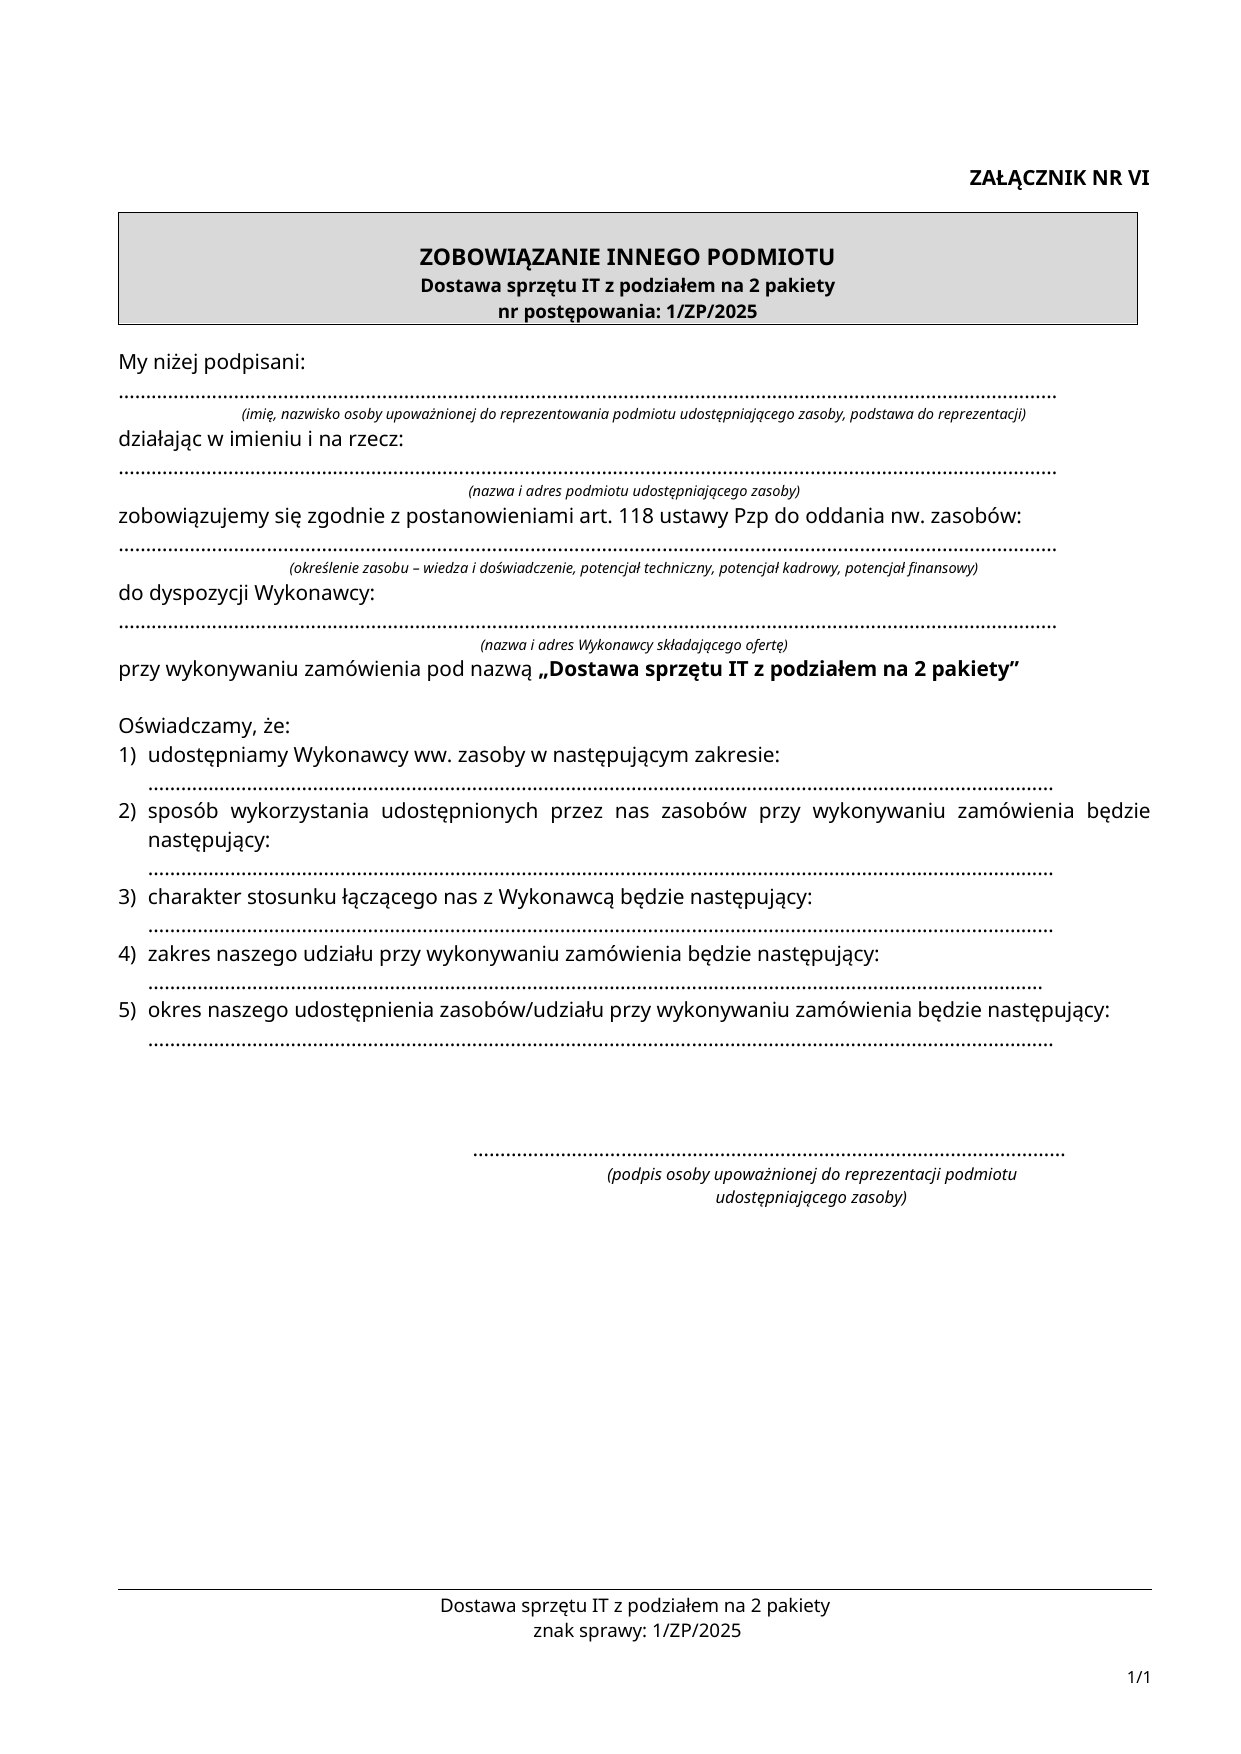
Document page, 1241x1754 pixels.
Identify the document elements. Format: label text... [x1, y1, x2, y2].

text (podpis osoby upoważnionej do reprezentacji podmiotu [413, 1163, 1152, 1186]
text (nazwa i adres Wykonawcy składającego ofertę) [118, 634, 1152, 654]
text (nazwa i adres podmiotu udostępniającego zasoby) [118, 481, 1152, 501]
list zakres naszego udziału przy wykonywaniu zamówienia będzie następujący: [118, 939, 1152, 967]
text ………………………………………………………………………………………………………………………………………………… [148, 1024, 1152, 1052]
text ……………………………………………………………………………………………… [413, 1134, 1152, 1163]
text ……………………………………………………………………………………………………………………………………………………… [118, 529, 1152, 558]
text przy wykonywaniu zamówienia pod nazwą „Dostawa sprzętu IT z podziałem na 2 pakiety” [118, 654, 1152, 683]
text ………………………………………………………………………………………………………………………………………………… [148, 853, 1152, 882]
text (określenie zasobu – wiedza i doświadczenie, potencjał techniczny, potencjał kadrowy, potencjał finansowy) [118, 558, 1152, 578]
text ZAŁĄCZNIK NR VI [118, 163, 1149, 192]
list udostępniamy Wykonawcy ww. zasoby w następującym zakresie: [118, 740, 1152, 768]
list okres naszego udostępnienia zasobów/udziału przy wykonywaniu zamówienia będzie następujący: [118, 996, 1152, 1024]
text ……………………………………………………………………………………………………………………………………………………… [118, 452, 1152, 481]
text do dyspozycji Wykonawcy: [118, 578, 1152, 606]
list sposób wykorzystania udostępnionych przez nas zasobów przy wykonywaniu zamówienia będzie następujący: [118, 797, 1152, 853]
text działając w imieniu i na rzecz: [118, 424, 1152, 452]
text zobowiązujemy się zgodnie z postanowieniami art. 118 ustawy Pzp do oddania nw. zasobów: [118, 501, 1152, 529]
text ………………………………….…………………………………………………………………………………………………………… [148, 967, 1152, 996]
table_header ZOBOWIĄZANIE INNEGO PODMIOTU Dostawa sprzętu IT z podziałem na 2 pakiety nr postępowania: 1/ZP/2025 [119, 213, 1137, 323]
list charakter stosunku łączącego nas z Wykonawcą będzie następujący: [118, 882, 1152, 910]
text ………………………………………………………………………………………………………………………………………………… [148, 910, 1152, 939]
text udostępniającego zasoby) [413, 1186, 1152, 1208]
text My niżej podpisani: [118, 347, 1152, 376]
text ………………………………………………………………………………………………………………………………………………… [148, 768, 1152, 797]
text ……………………………………………………………………………………………………………………………………………………… [118, 606, 1152, 634]
text ……………………………………………………………………………………………………………………………………………………… [118, 376, 1152, 404]
text (imię, nazwisko osoby upoważnionej do reprezentowania podmiotu udostępniającego zasoby, podstawa do reprezentacji) [118, 404, 1152, 424]
text Oświadczamy, że: [118, 711, 1122, 740]
